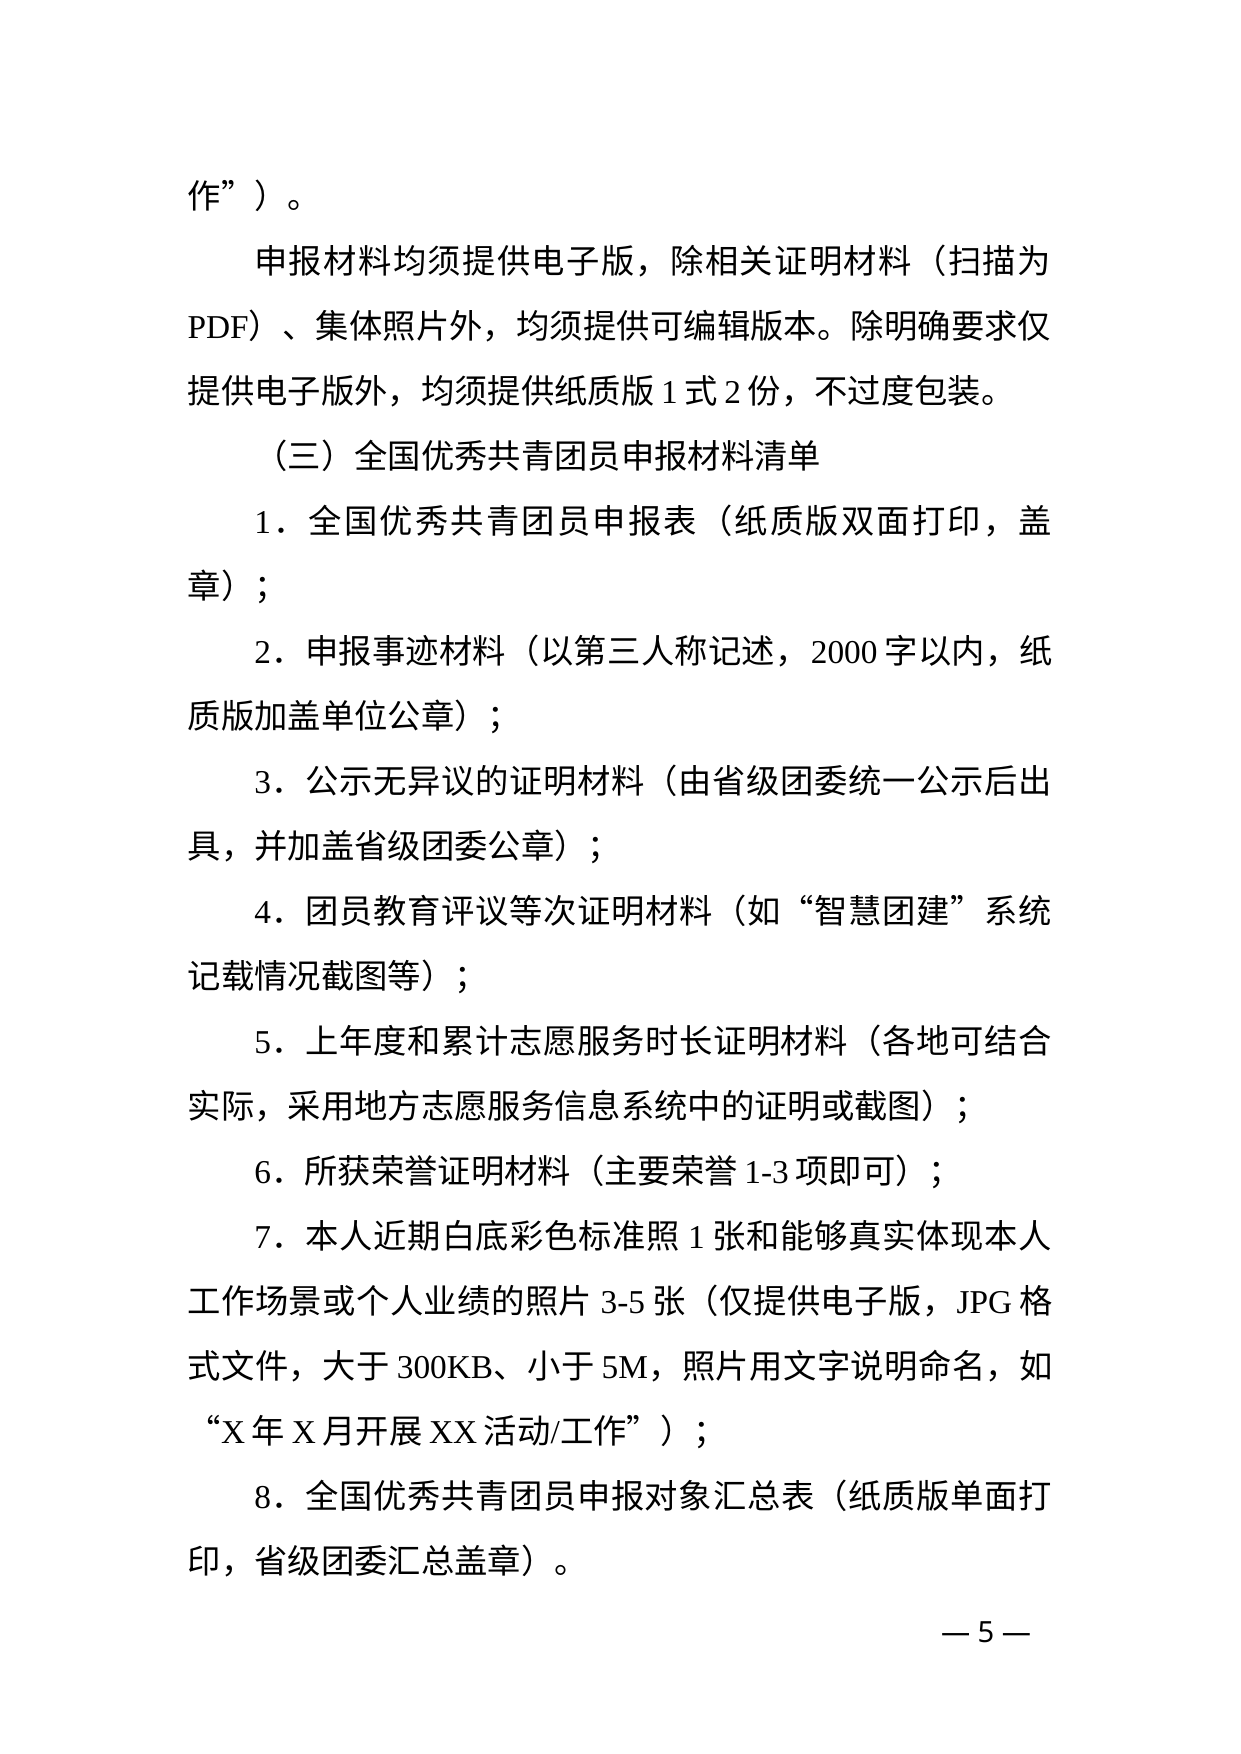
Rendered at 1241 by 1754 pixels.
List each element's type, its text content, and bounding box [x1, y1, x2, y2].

text 5．上年度和累计志愿服务时长证明材料（各地可结合实际，采用地方志愿服务信息系统中的证明或截图）； [187, 1007, 1053, 1137]
text 申报材料均须提供电子版，除相关证明材料（扫描为PDF）、集体照片外，均须提供可编辑版本。除明确要求仅提供电子版外，均须提供纸质版1式2份，不过度包装。 [187, 227, 1053, 422]
text 8．全国优秀共青团员申报对象汇总表（纸质版单面打印，省级团委汇总盖章）。 [187, 1462, 1053, 1592]
text 1．全国优秀共青团员申报表（纸质版双面打印，盖章）； [187, 487, 1053, 617]
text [187, 162, 1053, 227]
text 7．本人近期白底彩色标准照1张和能够真实体现本人工作场景或个人业绩的照片3-5张（仅提供电子版，JPG格式文件，大于300KB、小于5M，照片用文字说明命名，如“X年X月开展XX活动/工作”）； [187, 1202, 1053, 1462]
text 6．所获荣誉证明材料（主要荣誉1-3项即可）； [187, 1137, 1053, 1202]
text （三）全国优秀共青团员申报材料清单 [187, 422, 1053, 487]
text 2．申报事迹材料（以第三人称记述，2000字以内，纸质版加盖单位公章）； [187, 617, 1053, 747]
text 4．团员教育评议等次证明材料（如“智慧团建”系统记载情况截图等）； [187, 877, 1053, 1007]
text 3．公示无异议的证明材料（由省级团委统一公示后出具，并加盖省级团委公章）； [187, 747, 1053, 877]
